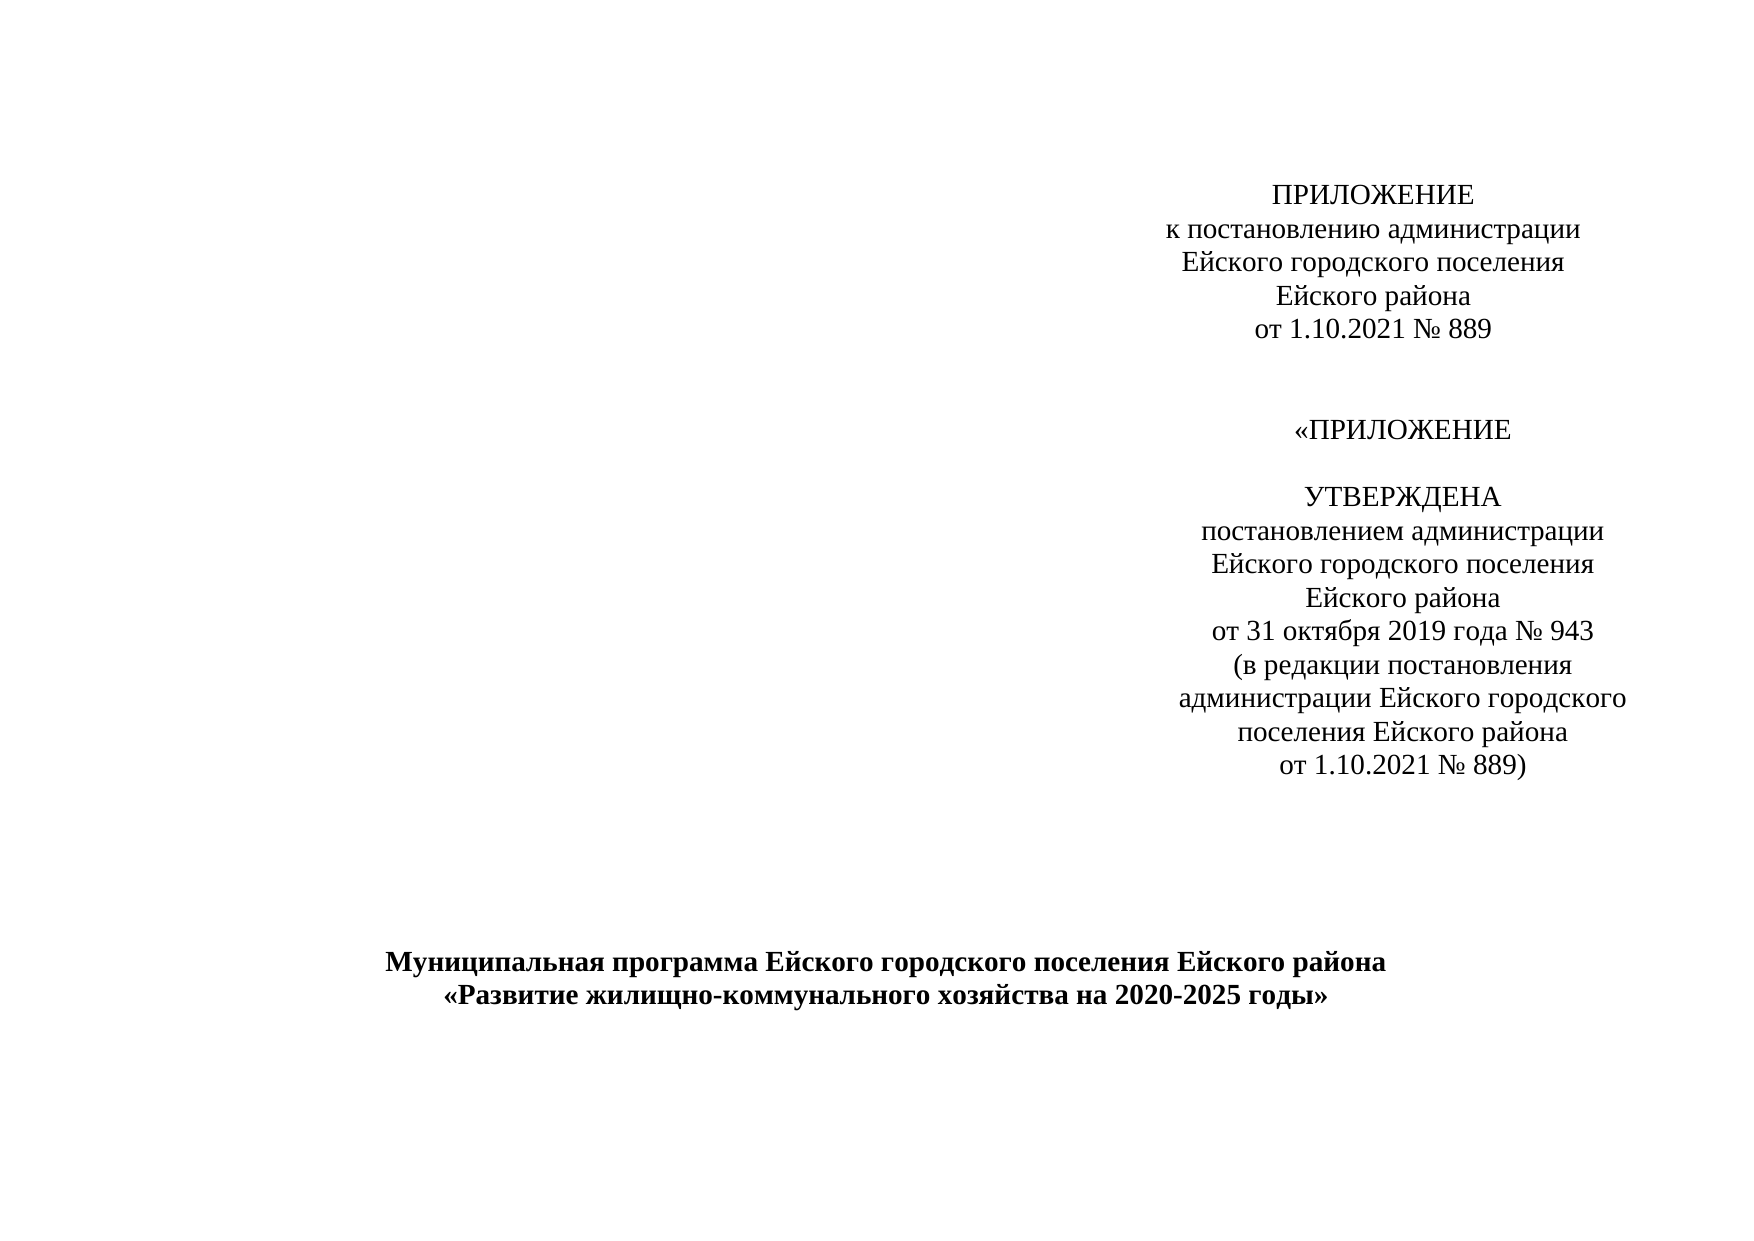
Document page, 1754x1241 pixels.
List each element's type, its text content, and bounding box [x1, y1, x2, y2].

text от 31 октября 2019 года № 943 [1167, 613, 1639, 647]
text ПРИЛОЖЕНИЕ [1107, 177, 1639, 211]
text от 1.10.2021 № 889) [1167, 747, 1639, 781]
text «ПРИЛОЖЕНИЕ [1167, 412, 1639, 446]
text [133, 977, 1639, 1011]
text к постановлению администрации [1107, 211, 1639, 244]
text администрации Ейского городского поселения Ейского района [1167, 680, 1639, 747]
text (в редакции постановления [1167, 647, 1639, 680]
text постановлением администрации [1167, 513, 1639, 546]
text Ейского городского поселения [1107, 244, 1639, 278]
text Ейского района [1107, 278, 1639, 311]
text Ейского района [1167, 580, 1639, 613]
text Ейского городского поселения [1167, 546, 1639, 580]
text УТВЕРЖДЕНА [1167, 479, 1639, 513]
text от 1.10.2021 № 889 [1107, 311, 1639, 345]
text Муниципальная программа Ейского городского поселения Ейского района [133, 944, 1639, 977]
